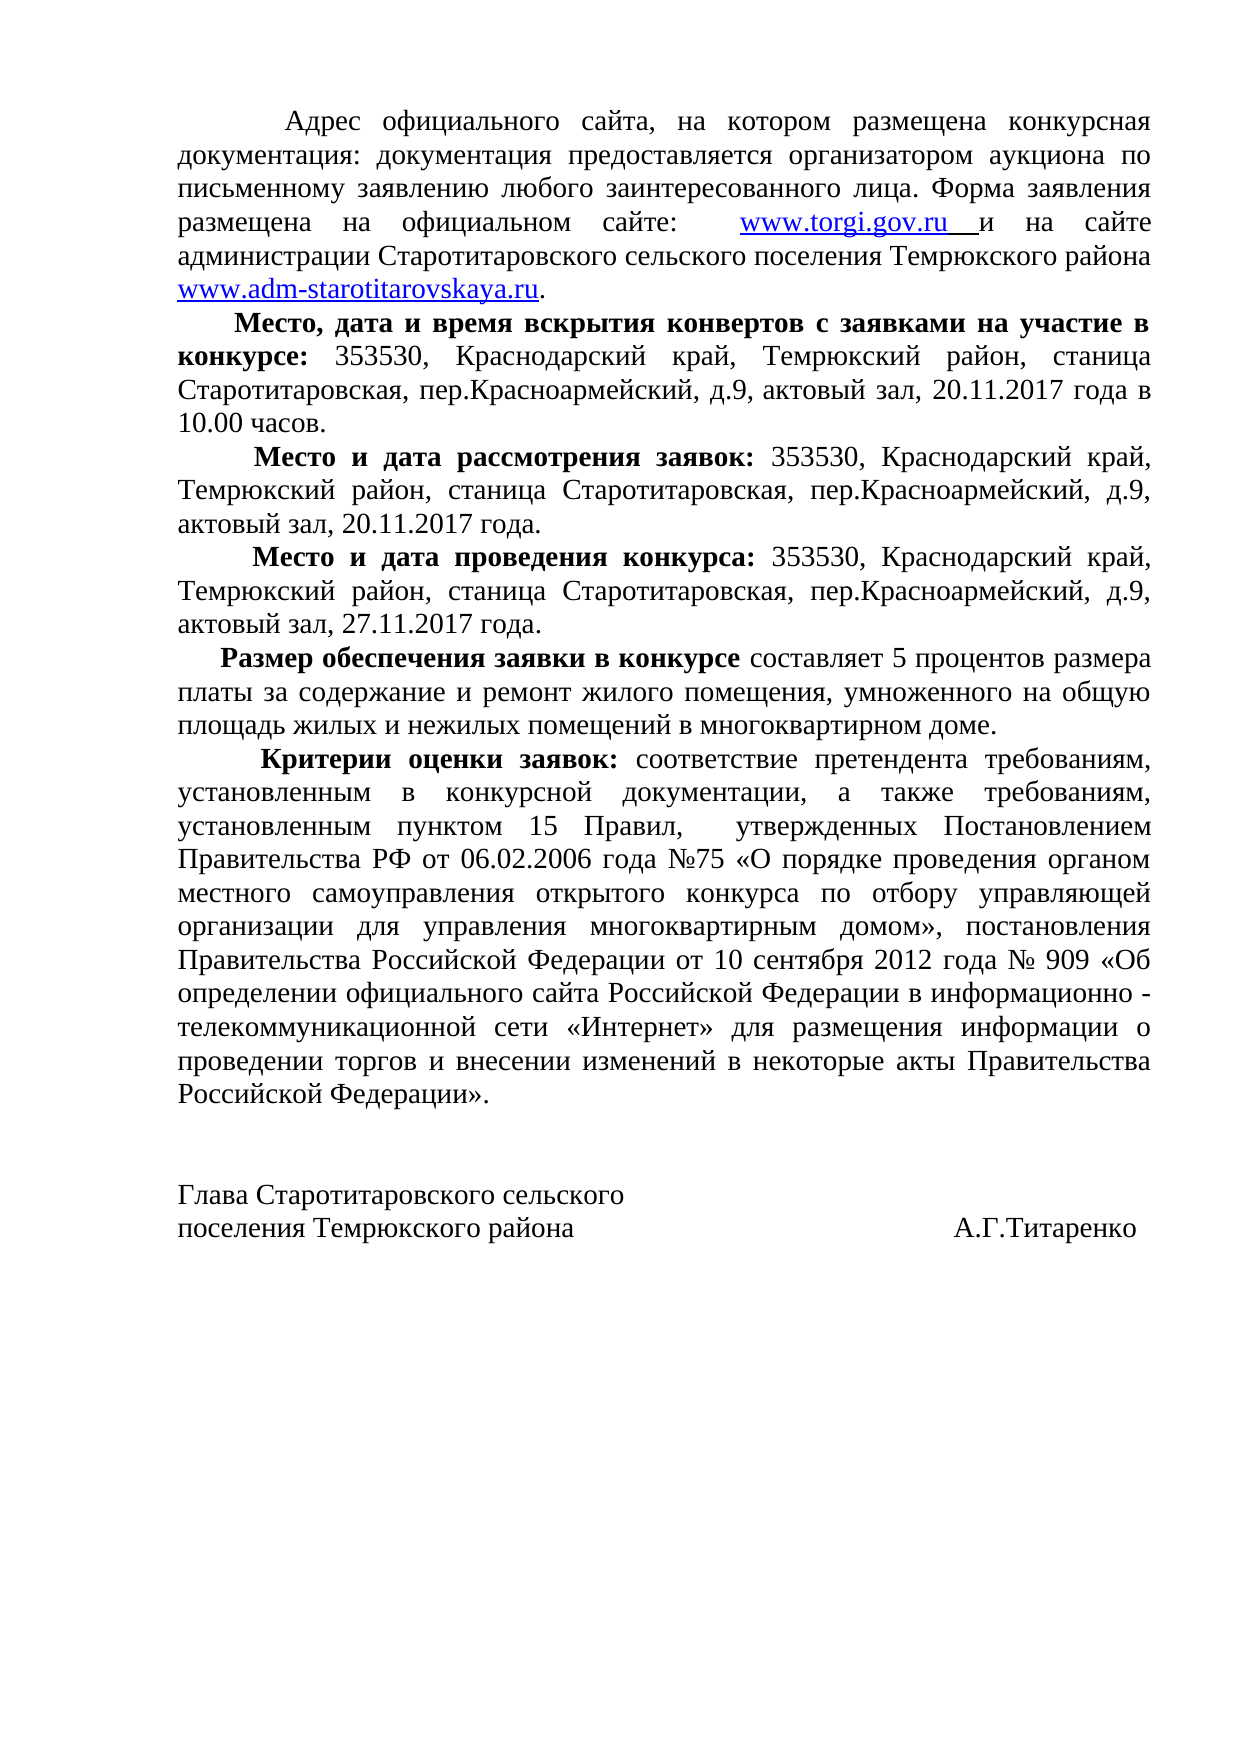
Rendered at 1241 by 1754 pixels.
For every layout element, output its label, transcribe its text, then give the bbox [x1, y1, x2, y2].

text Адрес официального сайта, на котором размещена конкурсная документация: документация предоставляется организатором аукциона по письменному заявлению любого заинтересованного лица. Форма заявления размещена на официальном сайте: www.torgi.gov.ru и на сайте администрации Старотитаровского сельского поселения Темрюкского района www.adm-starotitarovskaya.ru. [177, 103, 1152, 305]
text Место и дата проведения конкурса: 353530, Краснодарский край, Темрюкский район, станица Старотитаровская, пер.Красноармейский, д.9, актовый зал, 27.11.2017 года. [177, 539, 1152, 640]
text поселения Темрюкского района А.Г.Титаренко [177, 1210, 1152, 1244]
text Место, дата и время вскрытия конвертов с заявками на участие в конкурсе: 353530, Краснодарский край, Темрюкский район, станица Старотитаровская, пер.Красноармейский, д.9, актовый зал, 20.11.2017 года в 10.00 часов. [177, 305, 1152, 439]
text Место и дата рассмотрения заявок: 353530, Краснодарский край, Темрюкский район, станица Старотитаровская, пер.Красноармейский, д.9, актовый зал, 20.11.2017 года. [177, 439, 1152, 539]
text Размер обеспечения заявки в конкурсе составляет 5 процентов размера платы за содержание и ремонт жилого помещения, умноженного на общую площадь жилых и нежилых помещений в многоквартирном доме. [177, 640, 1152, 741]
text Критерии оценки заявок: соответствие претендента требованиям, установленным в конкурсной документации, а также требованиям, установленным пунктом 15 Правил, утвержденных Постановлением Правительства РФ от 06.02.2006 года №75 «О порядке проведения органом местного самоуправления открытого конкурса по отбору управляющей организации для управления многоквартирным домом», постановления Правительства Российской Федерации от 10 сентября 2012 года № 909 «Об определении официального сайта Российской Федерации в информационно - телекоммуникационной сети «Интернет» для размещения информации о проведении торгов и внесении изменений в некоторые акты Правительства Российской Федерации». [177, 741, 1152, 1110]
text Глава Старотитаровского сельского [177, 1177, 1152, 1210]
